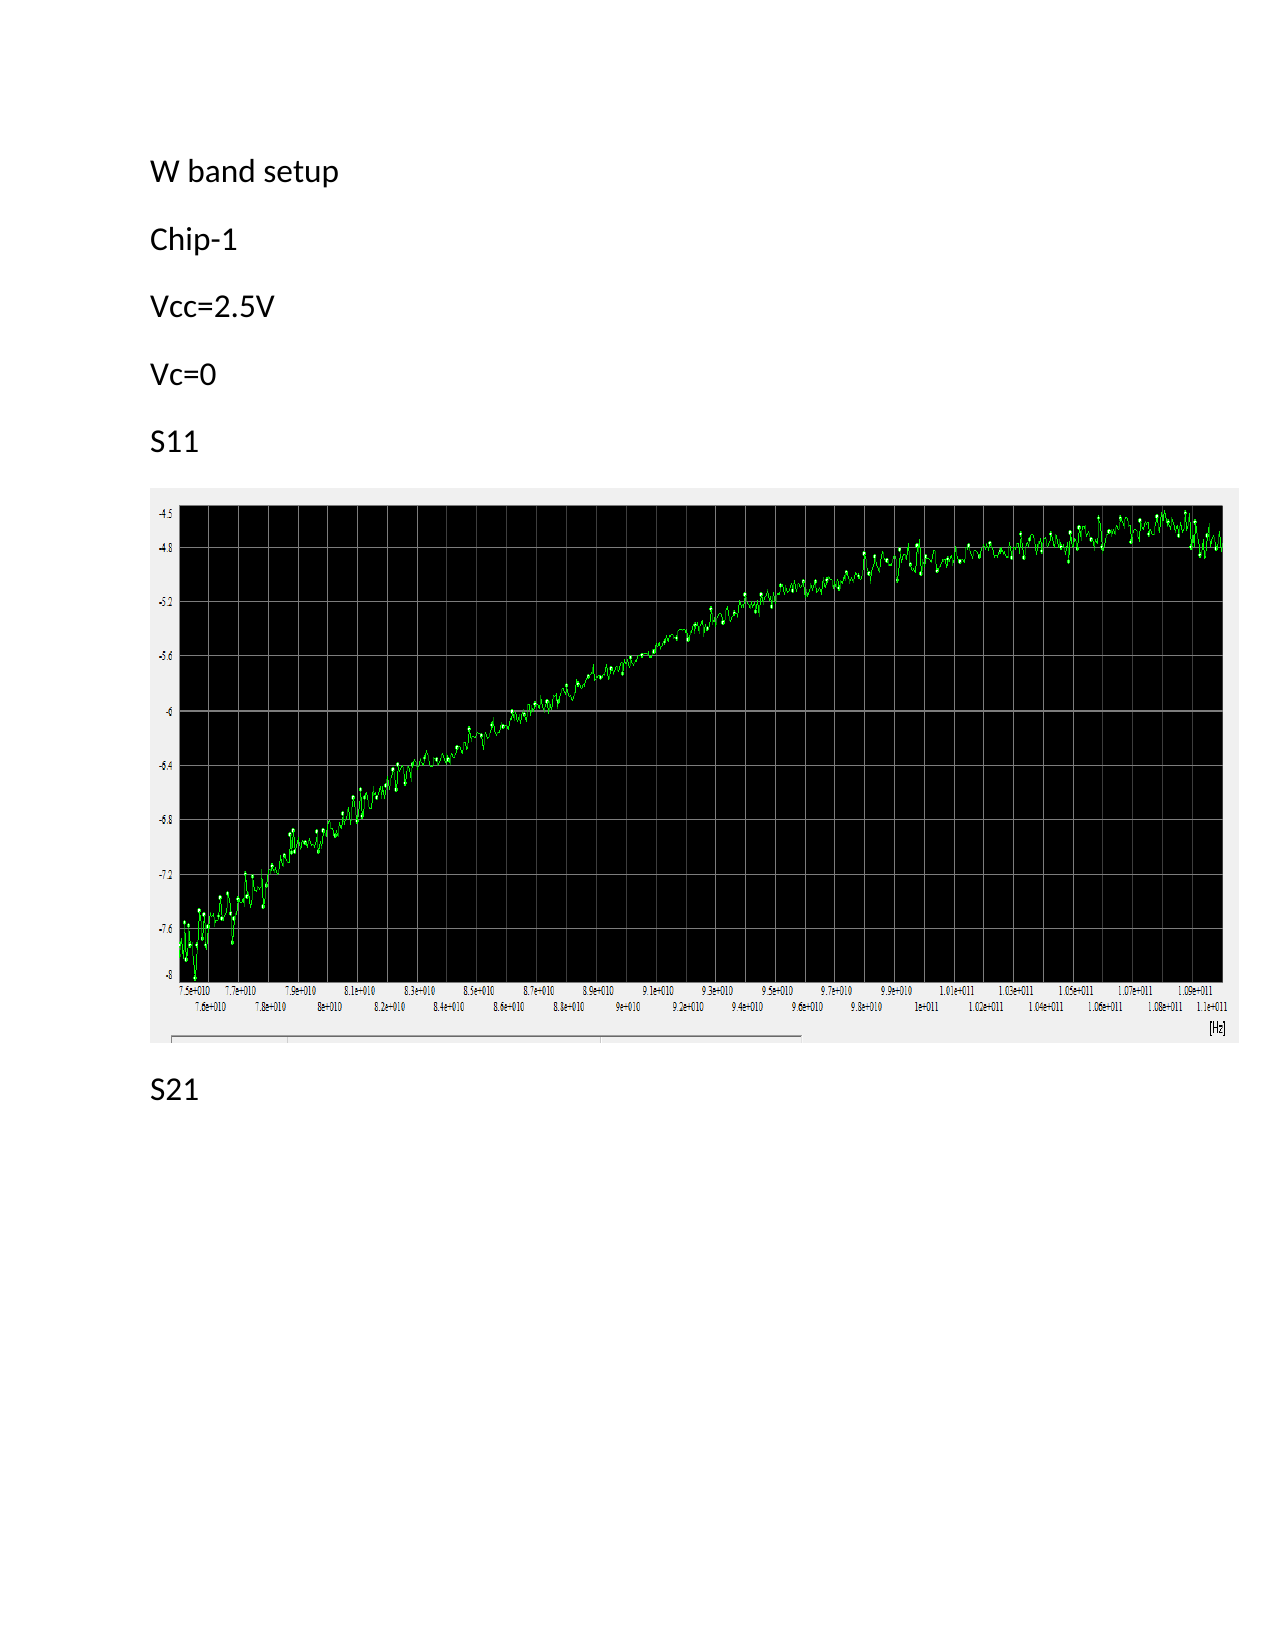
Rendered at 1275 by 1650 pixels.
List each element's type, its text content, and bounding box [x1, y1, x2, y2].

picture [150, 488, 1239, 1043]
text S21 [150, 1068, 1125, 1108]
text S11 [150, 420, 1125, 461]
text Vc=0 [150, 353, 1125, 393]
text W band setup [150, 150, 1125, 191]
text Chip-1 [150, 218, 1125, 258]
text Vcc=2.5V [150, 285, 1125, 326]
